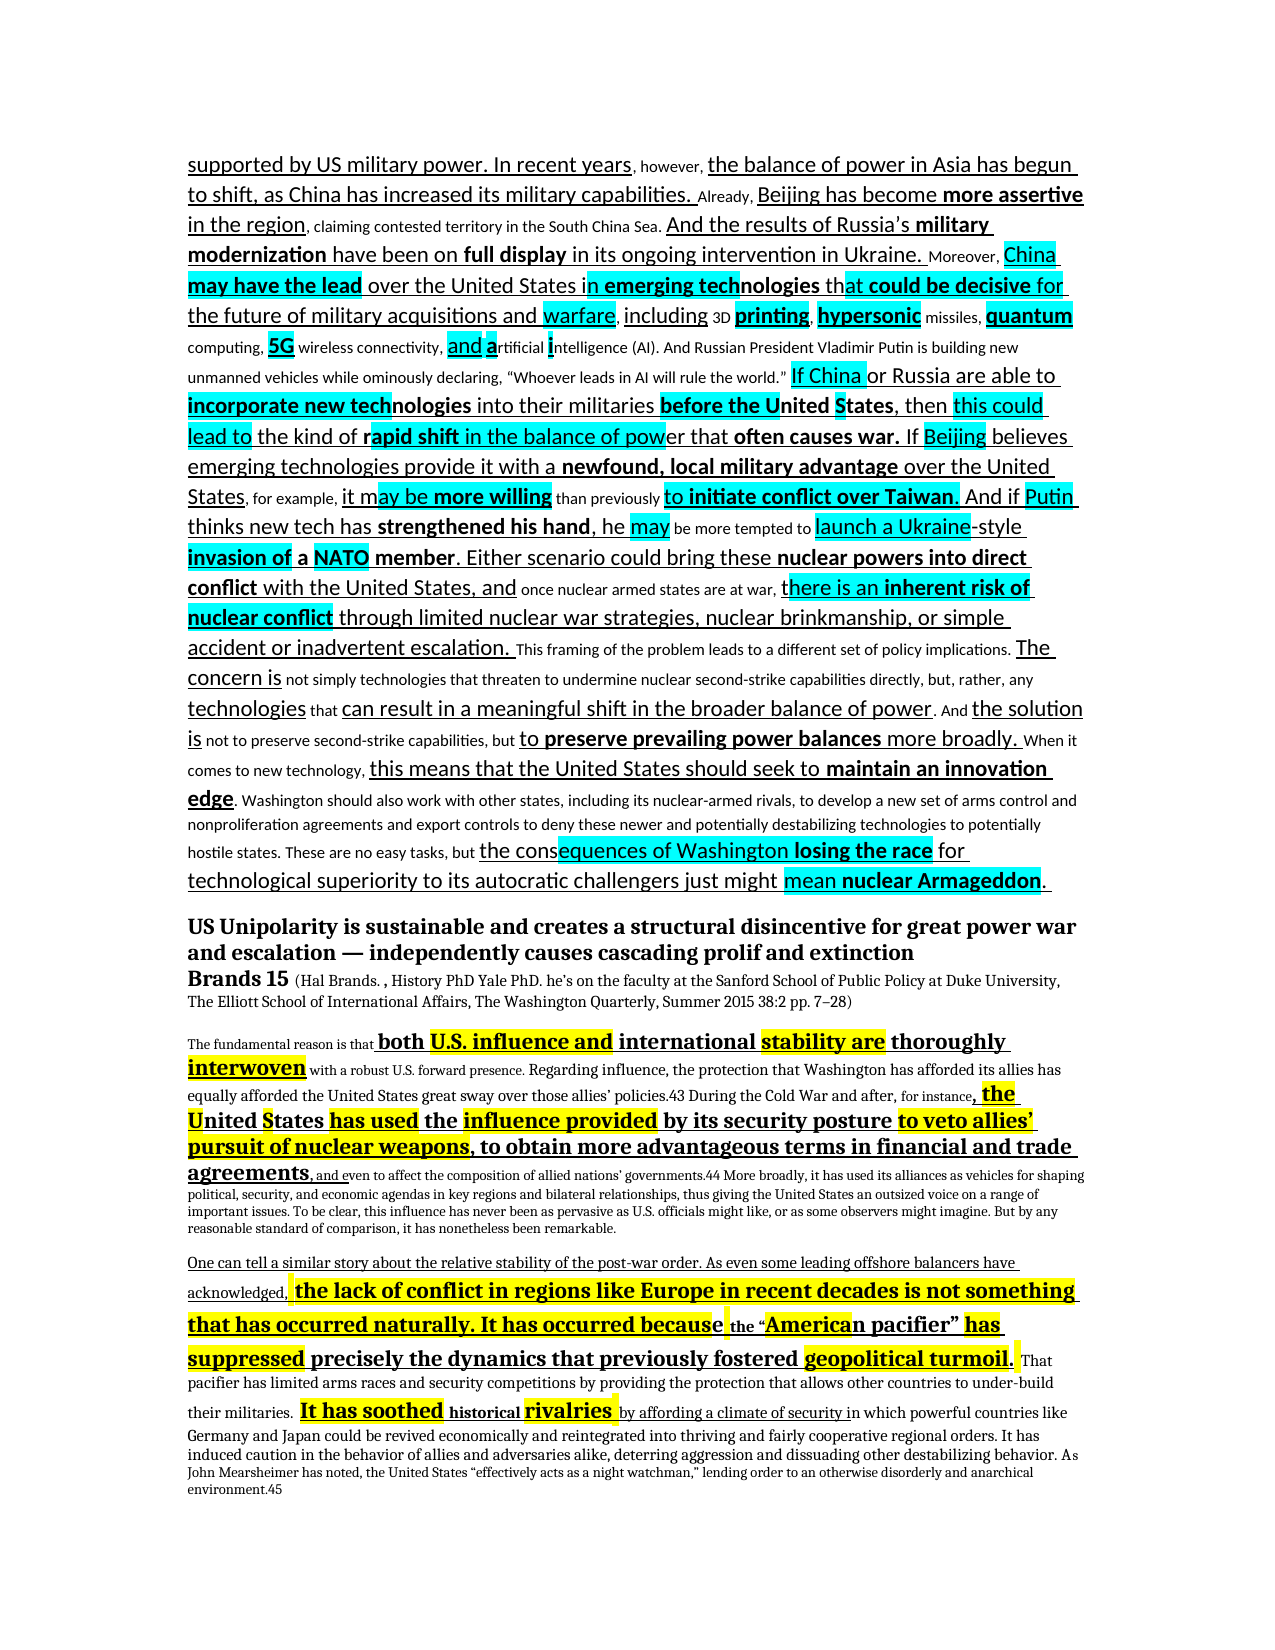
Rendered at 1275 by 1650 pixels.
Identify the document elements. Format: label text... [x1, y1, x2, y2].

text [187, 150, 1087, 895]
text The fundamental reason is that both U.S. influence and international stability are thoroughly interwoven with a robust U.S. forward presence. Regarding influence, the protection that Washington has afforded its allies has equally afforded the United States great sway over those allies’ policies.43 During the Cold War and after, for instance, the United States has used the influence provided by its security posture to veto allies’ pursuit of nuclear weapons, to obtain more advantageous terms in financial and trade agreements, and even to affect the composition of allied nations’ governments.44 More broadly, it has used its alliances as vehicles for shaping political, security, and economic agendas in key regions and bilateral relationships, thus giving the United States an outsized voice on a range of important issues. To be clear, this influence has never been as pervasive as U.S. officials might like, or as some observers might imagine. But by any reasonable standard of comparison, it has nonetheless been remarkable. [187, 1028, 1087, 1237]
text Brands 15 (Hal Brands. , History PhD Yale PhD. he’s on the faculty at the Sanford School of Public Policy at Duke University, The Elliott School of International Affairs, The Washington Quarterly, Summer 2015 38:2 pp. 7–28) [187, 966, 1087, 1012]
text US Unipolarity is sustainable and creates a structural disincentive for great power war and escalation — independently causes cascading prolif and extinction [187, 913, 1087, 966]
text One can tell a similar story about the relative stability of the post-war order. As even some leading offshore balancers have acknowledged, the lack of conflict in regions like Europe in recent decades is not something that has occurred naturally. It has occurred because the “American pacifier” has suppressed precisely the dynamics that previously fostered geopolitical turmoil. That pacifier has limited arms races and security competitions by providing the protection that allows other countries to under-build their militaries. It has soothed historical rivalries by affording a climate of security in which powerful countries like Germany and Japan could be revived economically and reintegrated into thriving and fairly cooperative regional orders. It has induced caution in the behavior of allies and adversaries alike, deterring aggression and dissuading other destabilizing behavior. As John Mearsheimer has noted, the United States “effectively acts as a night watchman,” lending order to an otherwise disorderly and anarchical environment.45 [187, 1253, 1087, 1498]
